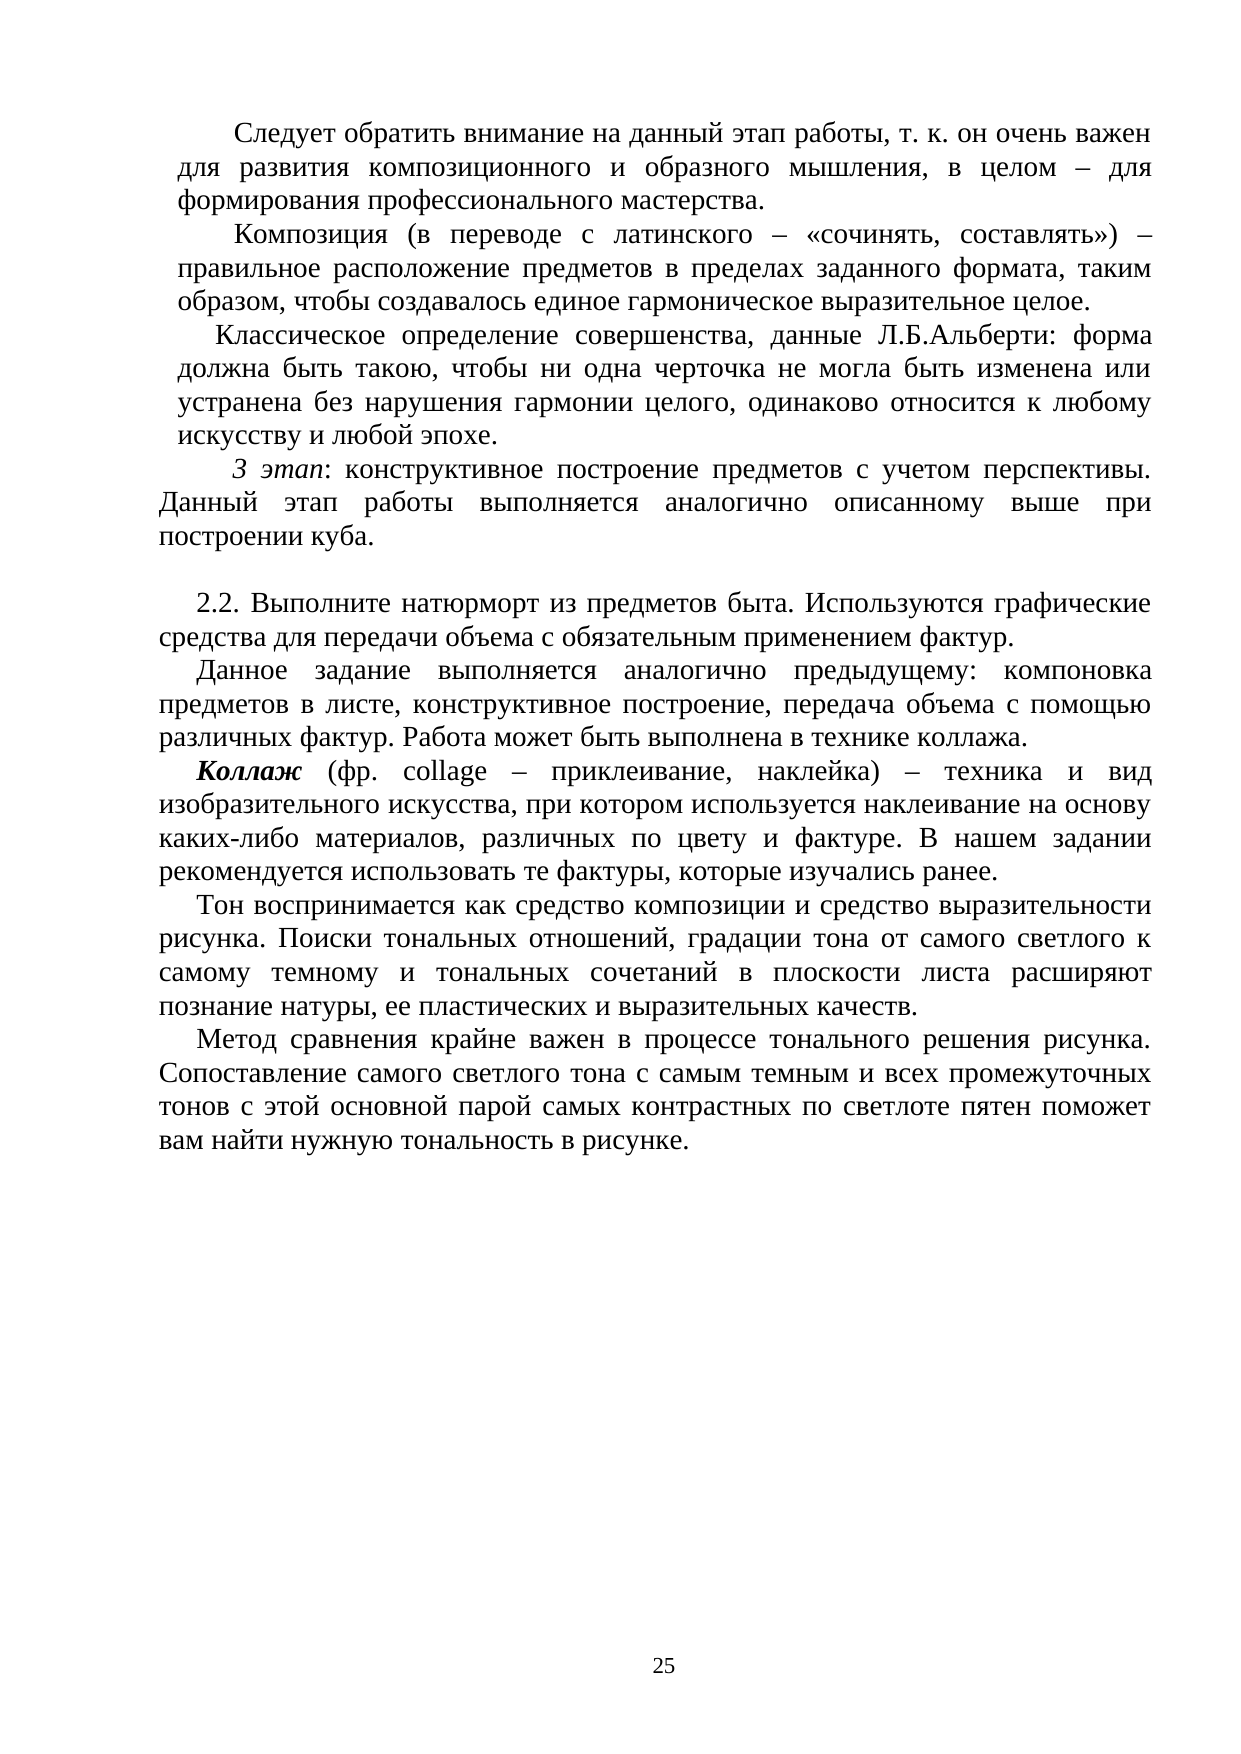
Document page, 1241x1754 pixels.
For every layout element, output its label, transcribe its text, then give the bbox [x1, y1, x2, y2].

text Данное задание выполняется аналогично предыдущему: компоновка предметов в листе, конструктивное построение, передача объема с помощью различных фактур. Работа может быть выполнена в технике коллажа. [158, 652, 1152, 753]
list этап: конструктивное построение предметов с учетом перспективы. Данный этап работы выполняется аналогично описанному выше при построении куба. [158, 451, 1152, 552]
text Классическое определение совершенства, данные Л.Б.Альберти: форма должна быть такою, чтобы ни одна черточка не могла быть изменена или устранена без нарушения гармонии целого, одинаково относится к любому искусству и любой эпохе. [177, 317, 1152, 451]
text Композиция (в переводе с латинского – «сочинять, составлять») – правильное расположение предметов в пределах заданного формата, таким образом, чтобы создавалось единое гармоническое выразительное целое. [177, 216, 1152, 317]
text Следует обратить внимание на данный этап работы, т. к. он очень важен для развития композиционного и образного мышления, в целом – для формирования профессионального мастерства. [177, 115, 1152, 216]
text Тон воспринимается как средство композиции и средство выразительности рисунка. Поиски тональных отношений, градации тона от самого светлого к самому темному и тональных сочетаний в плоскости листа расширяют познание натуры, ее пластических и выразительных качеств. [158, 887, 1152, 1021]
text Метод сравнения крайне важен в процессе тонального решения рисунка. Сопоставление самого светлого тона с самым темным и всех промежуточных тонов с этой основной парой самых контрастных по светлоте пятен поможет вам найти нужную тональность в рисунке. [158, 1021, 1152, 1155]
list Выполните натюрморт из предметов быта. Используются графические средства для передачи объема с обязательным применением фактур. [158, 585, 1152, 652]
text Коллаж (фр. соllаgе – приклеивание, наклейка) – техника и вид изобразительного искусства, при котором используется наклеивание на основу каких-либо материалов, различных по цвету и фактуре. В нашем задании рекомендуется использовать те фактуры, которые изучались ранее. [158, 753, 1152, 887]
